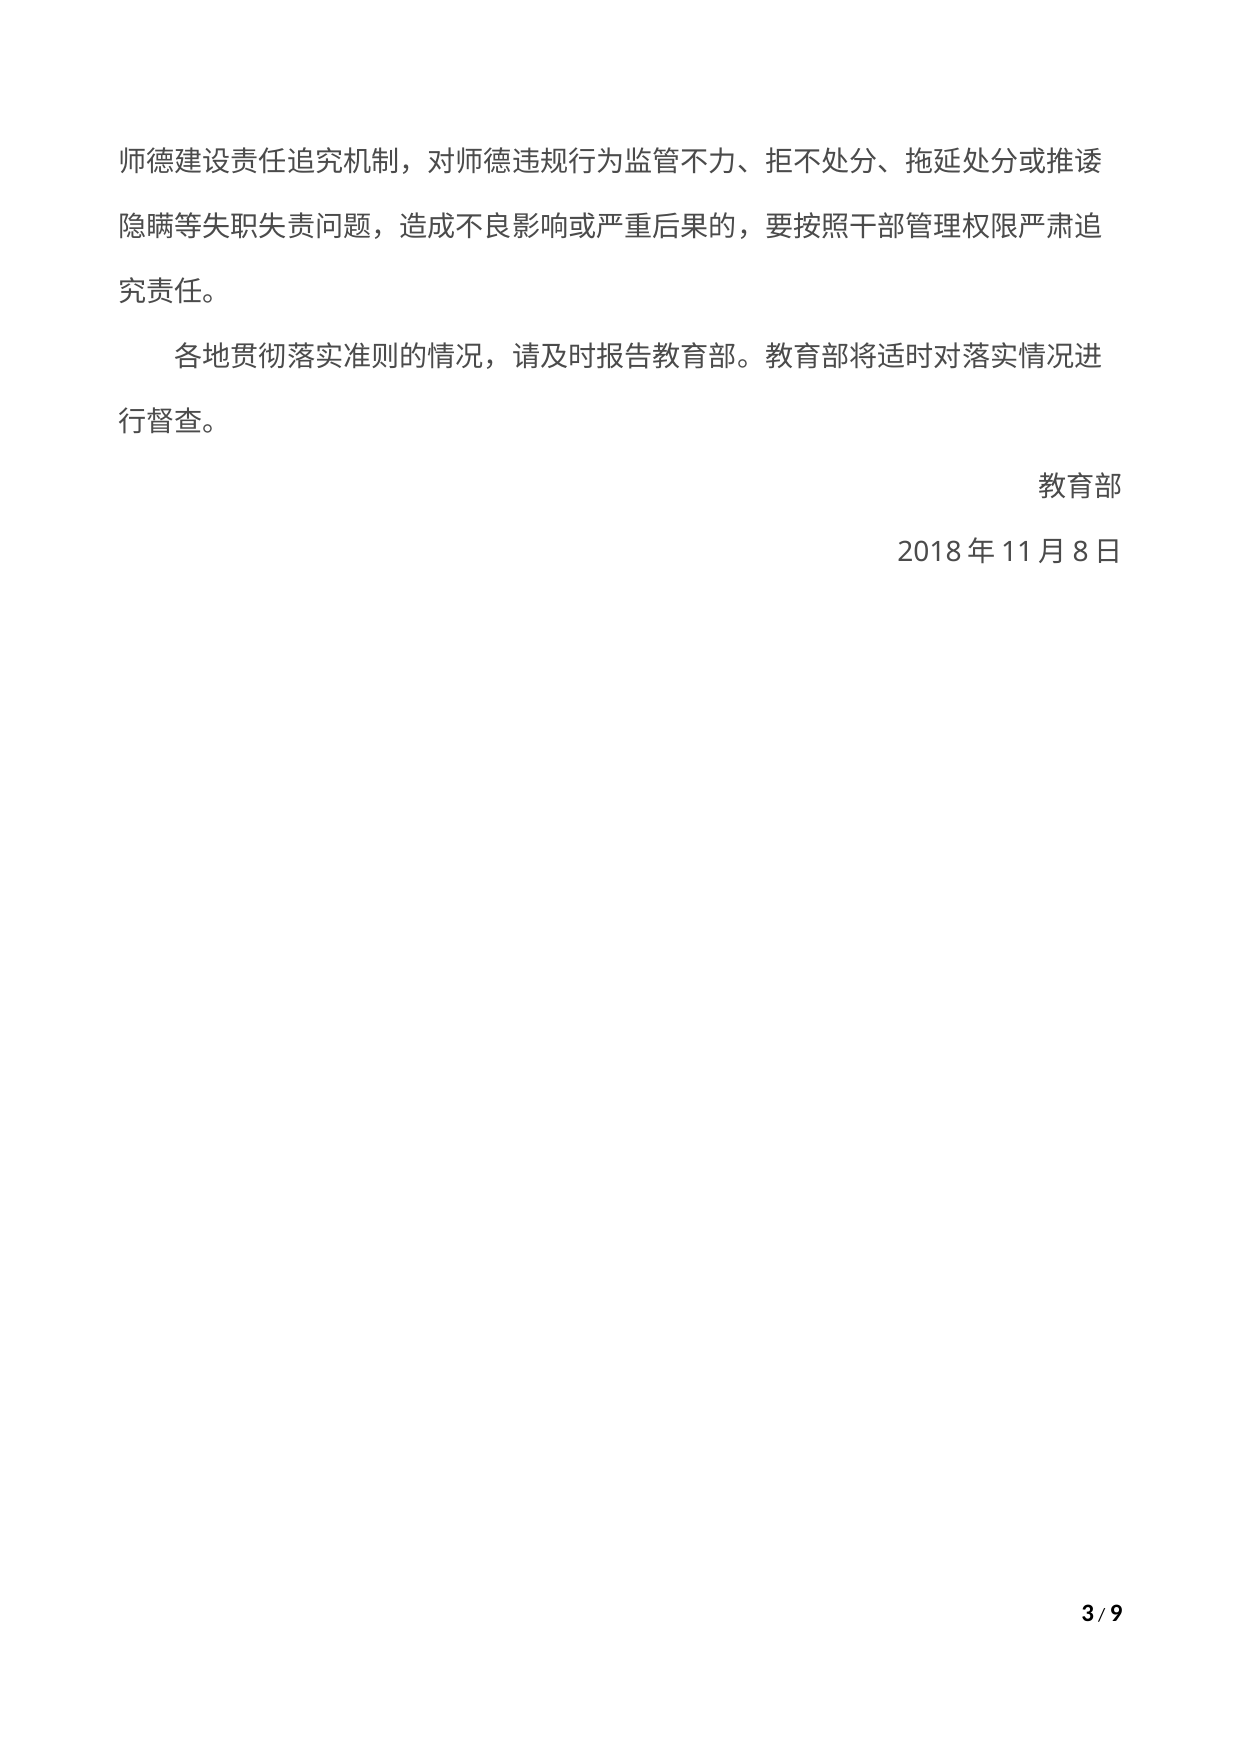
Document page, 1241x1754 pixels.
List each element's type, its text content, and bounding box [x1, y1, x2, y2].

text 2018年11月8日 [118, 516, 1122, 581]
text 教育部 [118, 451, 1122, 516]
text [118, 126, 1122, 321]
text 各地贯彻落实准则的情况，请及时报告教育部。教育部将适时对落实情况进行督查。 [118, 321, 1122, 451]
